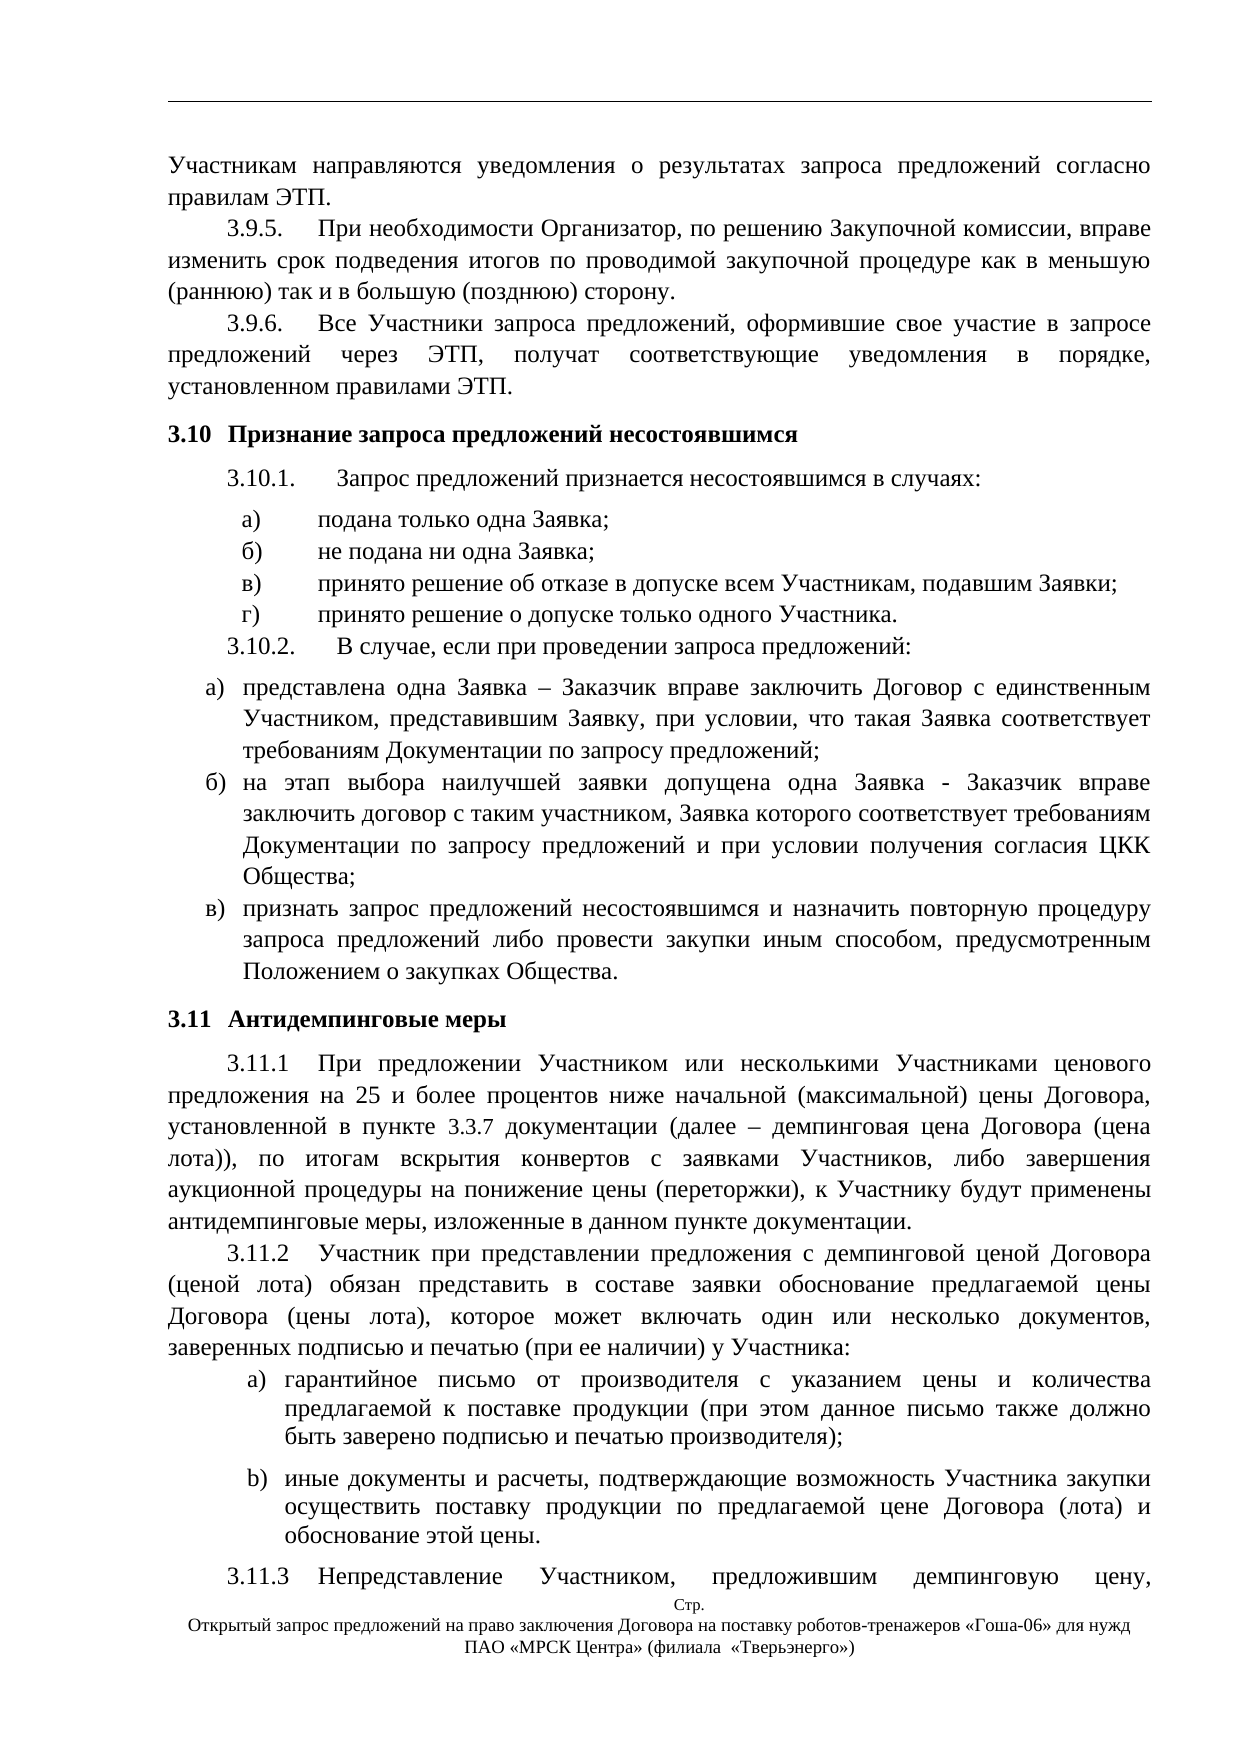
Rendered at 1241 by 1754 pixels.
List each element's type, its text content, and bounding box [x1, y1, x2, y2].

list При необходимости Организатор, по решению Закупочной комиссии, вправе изменить срок подведения итогов по проводимой закупочной процедуре как в меньшую (раннюю) так и в большую (позднюю) сторону. [168, 213, 1152, 305]
subtitle Признание запроса предложений несостоявшимся [168, 419, 1152, 448]
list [168, 150, 1152, 210]
list Запрос предложений признается несостоявшимся в случаях: [168, 463, 1152, 492]
list на этап выбора наилучшей заявки допущена одна Заявка - Заказчик вправе заключить договор с таким участником, Заявка которого соответствует требованиям Документации по запросу предложений и при условии получения согласия ЦКК Общества; [205, 767, 1152, 890]
list При предложении Участником или несколькими Участниками ценового предложения на 25 и более процентов ниже начальной (максимальной) цены Договора, установленной в пункте 3.3.7 документации (далее – демпинговая цена Договора (цена лота)), по итогам вскрытия конвертов с заявками Участников, либо завершения аукционной процедуры на понижение цены (переторжки), к Участнику будут применены антидемпинговые меры, изложенные в данном пункте документации. [168, 1048, 1152, 1235]
subtitle Антидемпинговые меры [168, 1004, 1152, 1033]
list принято решение о допуске только одного Участника. [168, 599, 1152, 628]
list принято решение об отказе в допуске всем Участникам, подавшим Заявки; [168, 568, 1152, 596]
list В случае, если при проведении запроса предложений: [168, 631, 1152, 659]
list Все Участники запроса предложений, оформившие свое участие в запросе предложений через ЭТП, получат соответствующие уведомления в порядке, установленном правилами ЭТП. [168, 308, 1152, 400]
list подана только одна Заявка; [168, 504, 1152, 533]
list иные документы и расчеты, подтверждающие возможность Участника закупки осуществить поставку продукции по предлагаемой цене Договора (лота) и обоснование этой цены. [247, 1463, 1152, 1549]
list не подана ни одна Заявка; [168, 536, 1152, 565]
list Участник при представлении предложения с демпинговой ценой Договора (ценой лота) обязан представить в составе заявки обоснование предлагаемой цены Договора (цены лота), которое может включать один или несколько документов, заверенных подписью и печатью (при ее наличии) у Участника: [168, 1238, 1152, 1361]
list гарантийное письмо от производителя с указанием цены и количества предлагаемой к поставке продукции (при этом данное письмо также должно быть заверено подписью и печатью производителя); [247, 1364, 1152, 1450]
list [168, 1561, 1152, 1590]
list представлена одна Заявка – Заказчик вправе заключить Договор с единственным Участником, представившим Заявку, при условии, что такая Заявка соответствует требованиям Документации по запросу предложений; [205, 672, 1152, 764]
list признать запрос предложений несостоявшимся и назначить повторную процедуру запроса предложений либо провести закупки иным способом, предусмотренным Положением о закупках Общества. [205, 893, 1152, 985]
